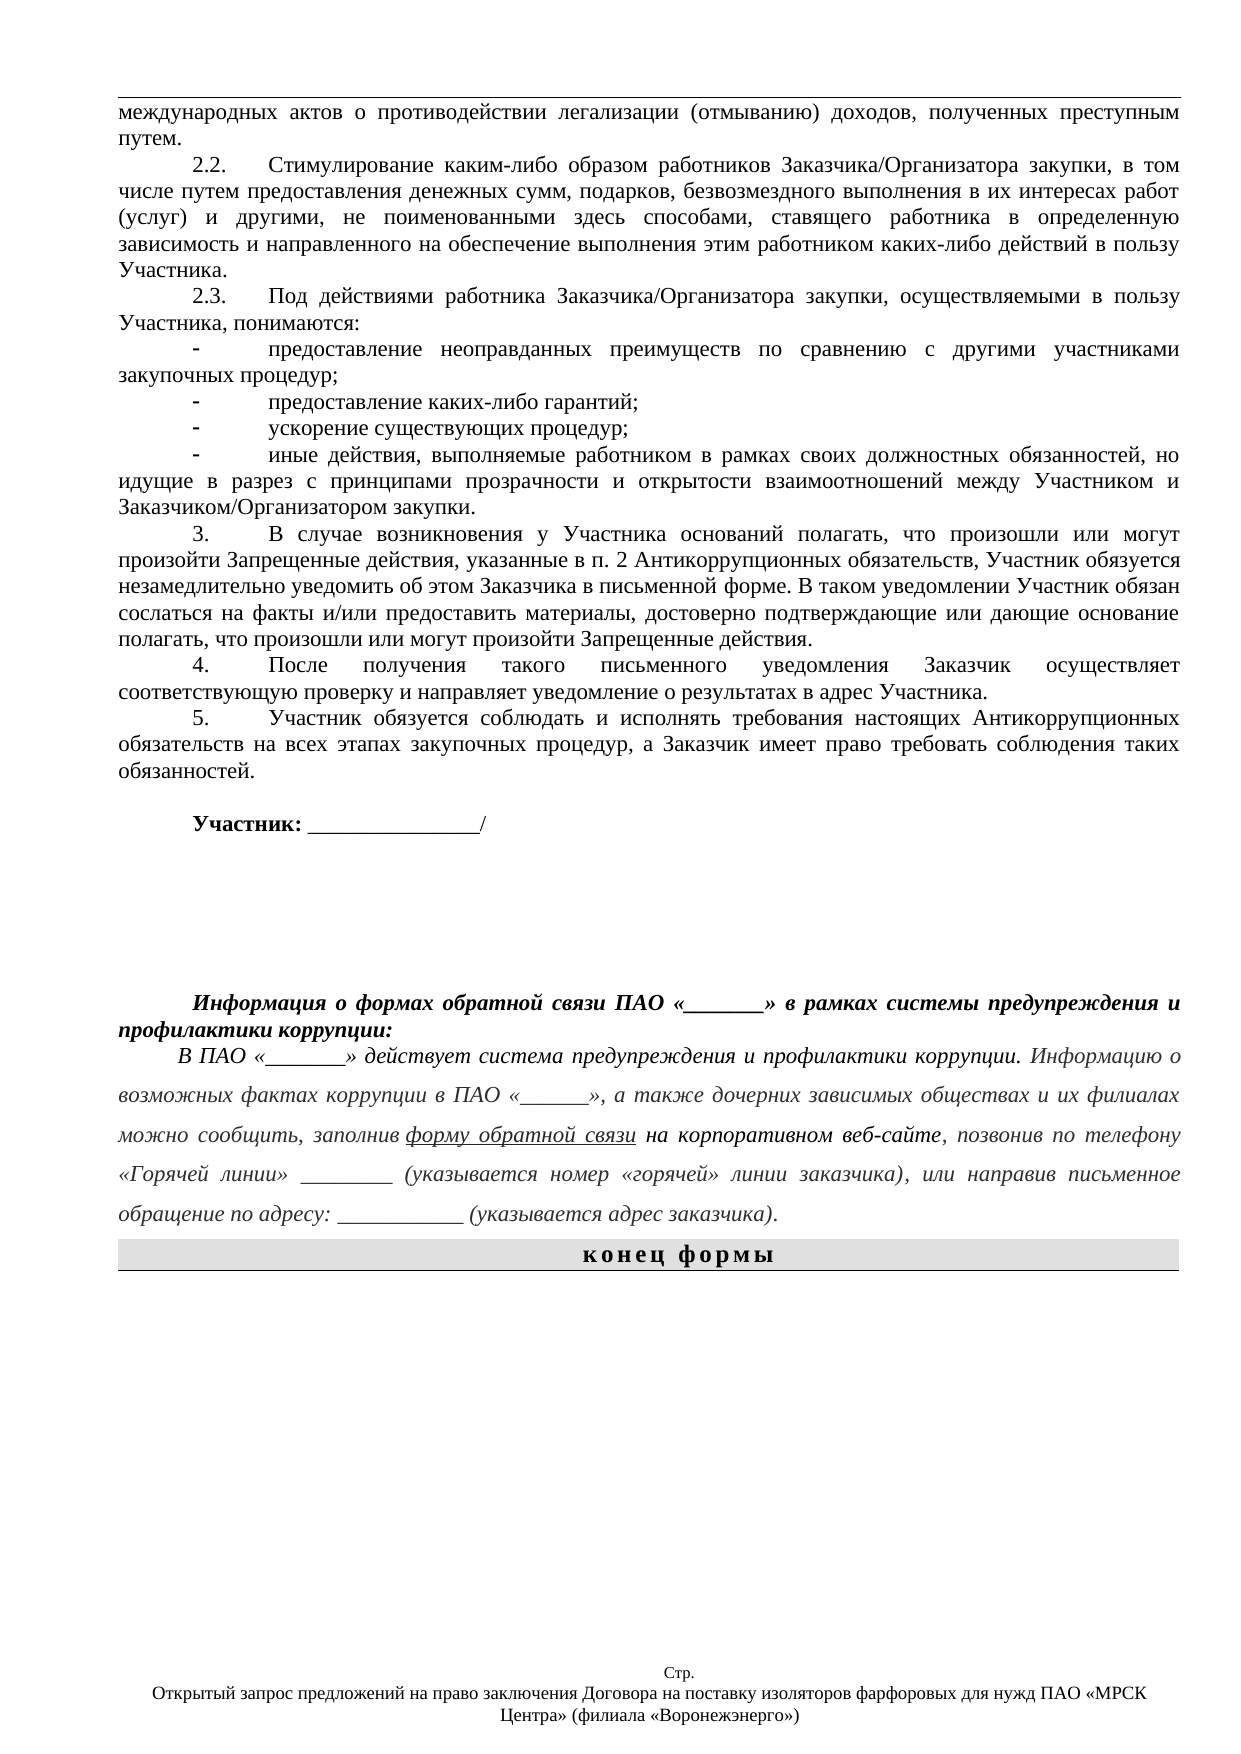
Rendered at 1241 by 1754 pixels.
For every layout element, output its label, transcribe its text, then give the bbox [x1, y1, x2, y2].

text В ПАО «_______» действует система предупреждения и профилактики коррупции. Информацию о возможных фактах коррупции в ПАО «______», а также дочерних зависимых обществах и их филиалах можно сообщить, заполнив форму обратной связи на корпоративном веб-сайте, позвонив по телефону «Горячей линии» ________ (указывается номер «горячей» линии заказчика), или направив письменное обращение по адресу: ___________ (указывается адрес заказчика). [118, 1187, 1181, 1226]
list Под действиями работника Заказчика/Организатора закупки, осуществляемыми в пользу Участника, понимаются: [118, 282, 1181, 335]
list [118, 98, 1181, 151]
list предоставление неоправданных преимуществ по сравнению с другими участниками закупочных процедур; [118, 335, 1181, 388]
text В ПАО «_______» действует система предупреждения и профилактики коррупции. Информацию о возможных фактах коррупции в ПАО «______», а также дочерних зависимых обществах и их филиалах можно сообщить, заполнив форму обратной связи на корпоративном веб-сайте, позвонив по телефону «Горячей линии» ________ (указывается номер «горячей» линии заказчика), или направив письменное обращение по адресу: ___________ (указывается адрес заказчика). [118, 1042, 1181, 1081]
text конец формы [118, 1239, 1179, 1270]
list Cтимулирование каким-либо образом работников Заказчика/Организатора закупки, в том числе путем предоставления денежных сумм, подарков, безвозмездного выполнения в их интересах работ (услуг) и другими, не поименованными здесь способами, ставящего работника в определенную зависимость и направленного на обеспечение выполнения этим работником каких-либо действий в пользу Участника. [118, 151, 1181, 282]
text Информация о формах обратной связи ПАО «_______» в рамках системы предупреждения и профилактики коррупции: [118, 989, 1181, 1042]
list После получения такого письменного уведомления Заказчик осуществляет соответствующую проверку и направляет уведомление о результатах в адрес Участника. [118, 651, 1181, 704]
list В случае возникновения у Участника оснований полагать, что произошли или могут произойти Запрещенные действия, указанные в п. 2 Антикоррупционных обязательств, Участник обязуется незамедлительно уведомить об этом Заказчика в письменной форме. В таком уведомлении Участник обязан сослаться на факты и/или предоставить материалы, достоверно подтверждающие или дающие основание полагать, что произошли или могут произойти Запрещенные действия. [118, 520, 1181, 651]
list предоставление каких-либо гарантий; [118, 388, 1181, 414]
list иные действия, выполняемые работником в рамках своих должностных обязанностей, но идущие в разрез с принципами прозрачности и открытости взаимоотношений между Участником и Заказчиком/Организатором закупки. [118, 441, 1181, 520]
list ускорение существующих процедур; [118, 414, 1181, 441]
text В ПАО «_______» действует система предупреждения и профилактики коррупции. Информацию о возможных фактах коррупции в ПАО «______», а также дочерних зависимых обществах и их филиалах можно сообщить, заполнив форму обратной связи на корпоративном веб-сайте, позвонив по телефону «Горячей линии» ________ (указывается номер «горячей» линии заказчика), или направив письменное обращение по адресу: ___________ (указывается адрес заказчика). [118, 1108, 1181, 1160]
text Участник: _______________/ [118, 809, 1181, 836]
list Участник обязуется соблюдать и исполнять требования настоящих Антикоррупционных обязательств на всех этапах закупочных процедур, а Заказчик имеет право требовать соблюдения таких обязанностей. [118, 704, 1181, 783]
